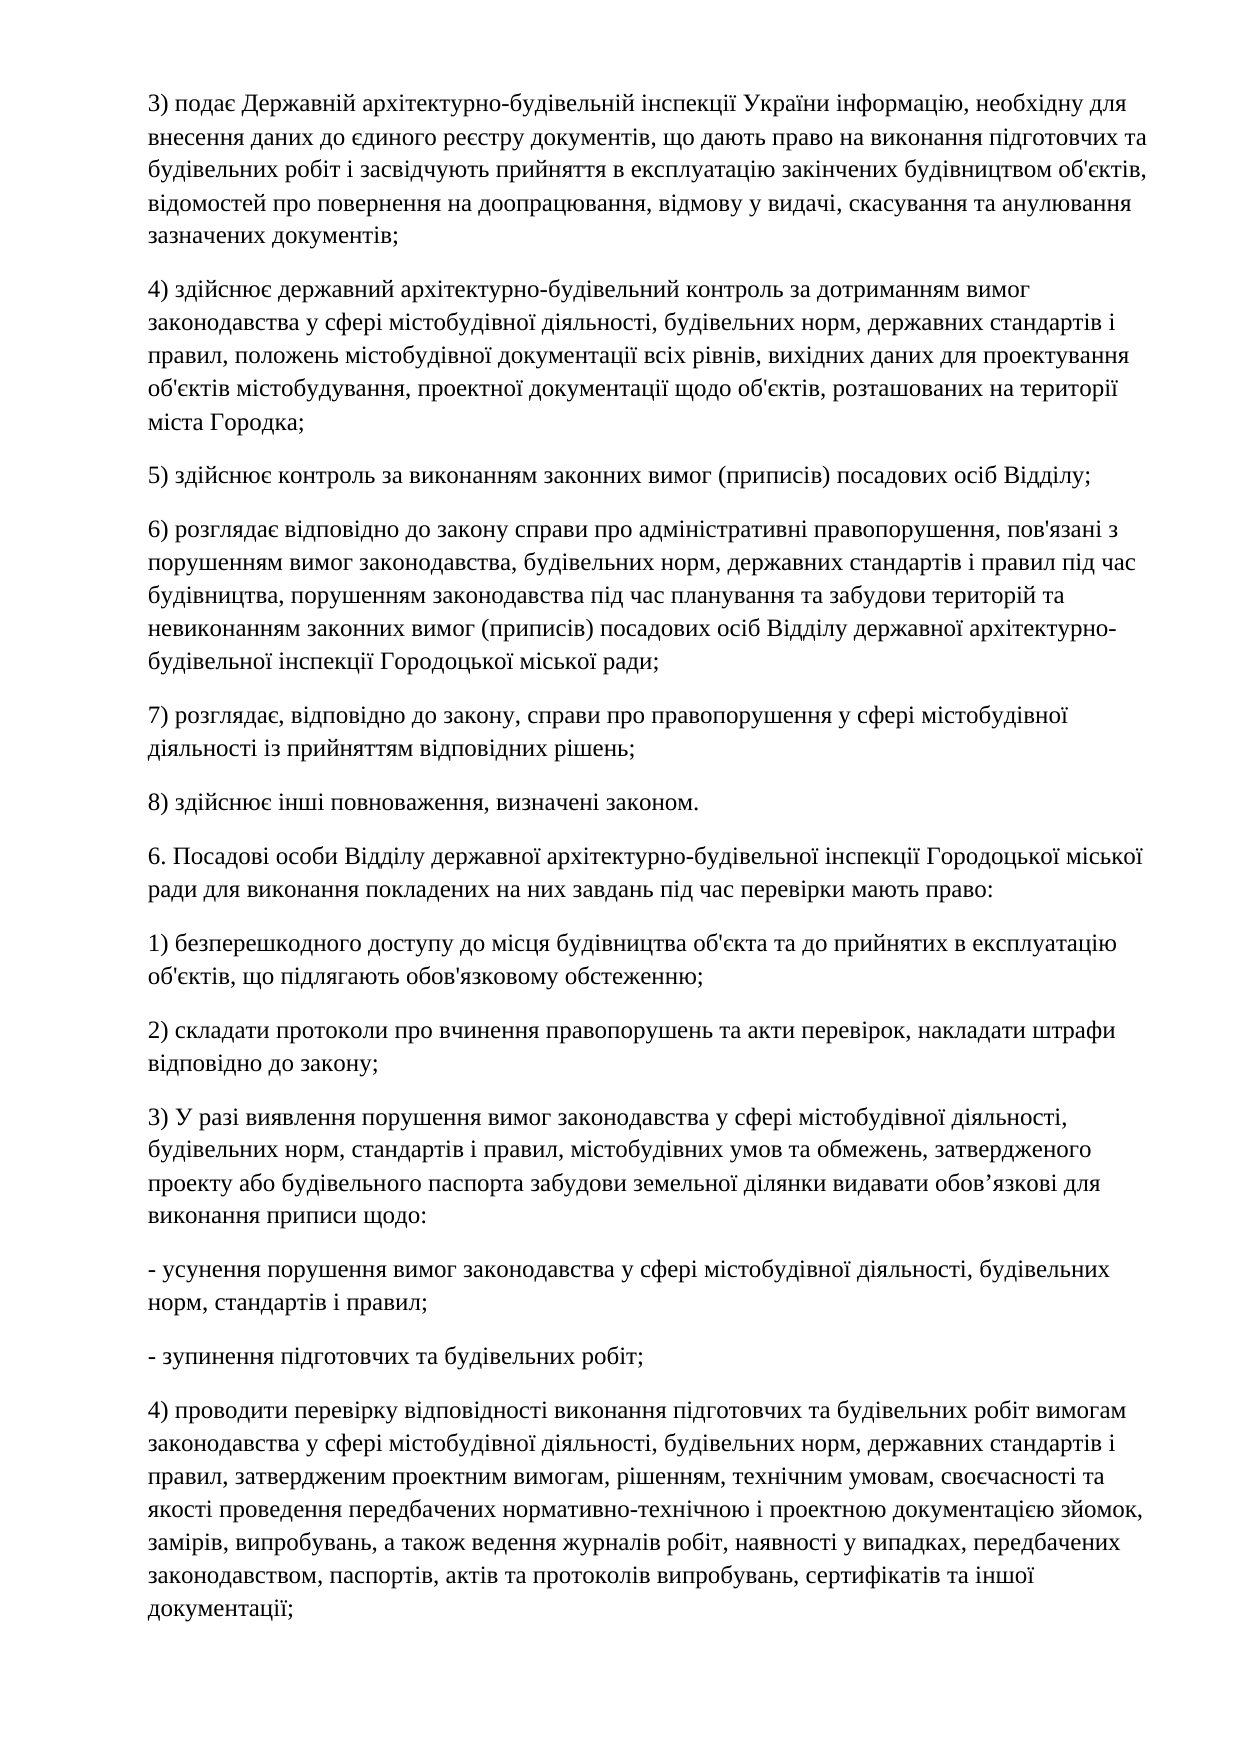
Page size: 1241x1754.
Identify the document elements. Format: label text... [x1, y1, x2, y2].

text 1) безперешкодного доступу до місця будівництва об'єкта та до прийнятих в експлуатацію об'єктів, що підлягають обов'язковому обстеженню; [148, 928, 1152, 989]
text 4) проводити перевірку відповідності виконання підготовчих та будівельних робіт вимогам законодавства у сфері містобудівної діяльності, будівельних норм, державних стандартів і правил, затвердженим проектним вимогам, рішенням, технічним умовам, своєчасності та якості проведення передбачених нормативно-технічною і проектною документацією зйомок, замірів, випробувань, а також ведення журналів робіт, наявності у випадках, передбачених законодавством, паспортів, актів та протоколів випробувань, сертифікатів та іншої документації; [148, 1395, 1152, 1622]
text 7) розглядає, відповідно до закону, справи про правопорушення у сфері містобудівної діяльності із прийняттям відповідних рішень; [148, 700, 1152, 762]
text 6) розглядає відповідно до закону справи про адміністративні правопорушення, пов'язані з порушенням вимог законодавства, будівельних норм, державних стандартів і правил під час будівництва, порушенням законодавства під час планування та забудови територій та невиконанням законних вимог (приписів) посадових осіб Відділу державної архітектурно-будівельної інспекції Городоцької міської ради; [148, 514, 1152, 675]
text 6. Посадові особи Відділу державної архітектурно-будівельної інспекції Городоцької міської ради для виконання покладених на них завдань під час перевірки мають право: [148, 841, 1152, 903]
text 5) здійснює контроль за виконанням законних вимог (приписів) посадових осіб Відділу; [148, 460, 1152, 489]
text - усунення порушення вимог законодавства у сфері містобудівної діяльності, будівельних норм, стандартів і правил; [148, 1254, 1152, 1316]
text 2) складати протоколи про вчинення правопорушень та акти перевірок, накладати штрафи відповідно до закону; [148, 1015, 1152, 1076]
text 3) подає Державній архітектурно-будівельній інспекції України інформацію, необхідну для внесення даних до єдиного реєстру документів, що дають право на виконання підготовчих та будівельних робіт і засвідчують прийняття в експлуатацію закінчених будівництвом об'єктів, відомостей про повернення на доопрацювання, відмову у видачі, скасування та анулювання зазначених документів; [148, 88, 1152, 249]
text 8) здійснює інші повноваження, визначені законом. [148, 787, 1152, 816]
text 4) здійснює державний архітектурно-будівельний контроль за дотриманням вимог законодавства у сфері містобудівної діяльності, будівельних норм, державних стандартів і правил, положень містобудівної документації всіх рівнів, вихідних даних для проектування об'єктів містобудування, проектної документації щодо об'єктів, розташованих на території міста Городка; [148, 274, 1152, 435]
text - зупинення підготовчих та будівельних робіт; [148, 1341, 1152, 1370]
text 3) У разі виявлення порушення вимог законодавства у сфері містобудівної діяльності, будівельних норм, стандартів і правил, містобудівних умов та обмежень, затвердженого проекту або будівельного паспорта забудови земельної ділянки видавати обов’язкові для виконання приписи щодо: [148, 1102, 1152, 1229]
